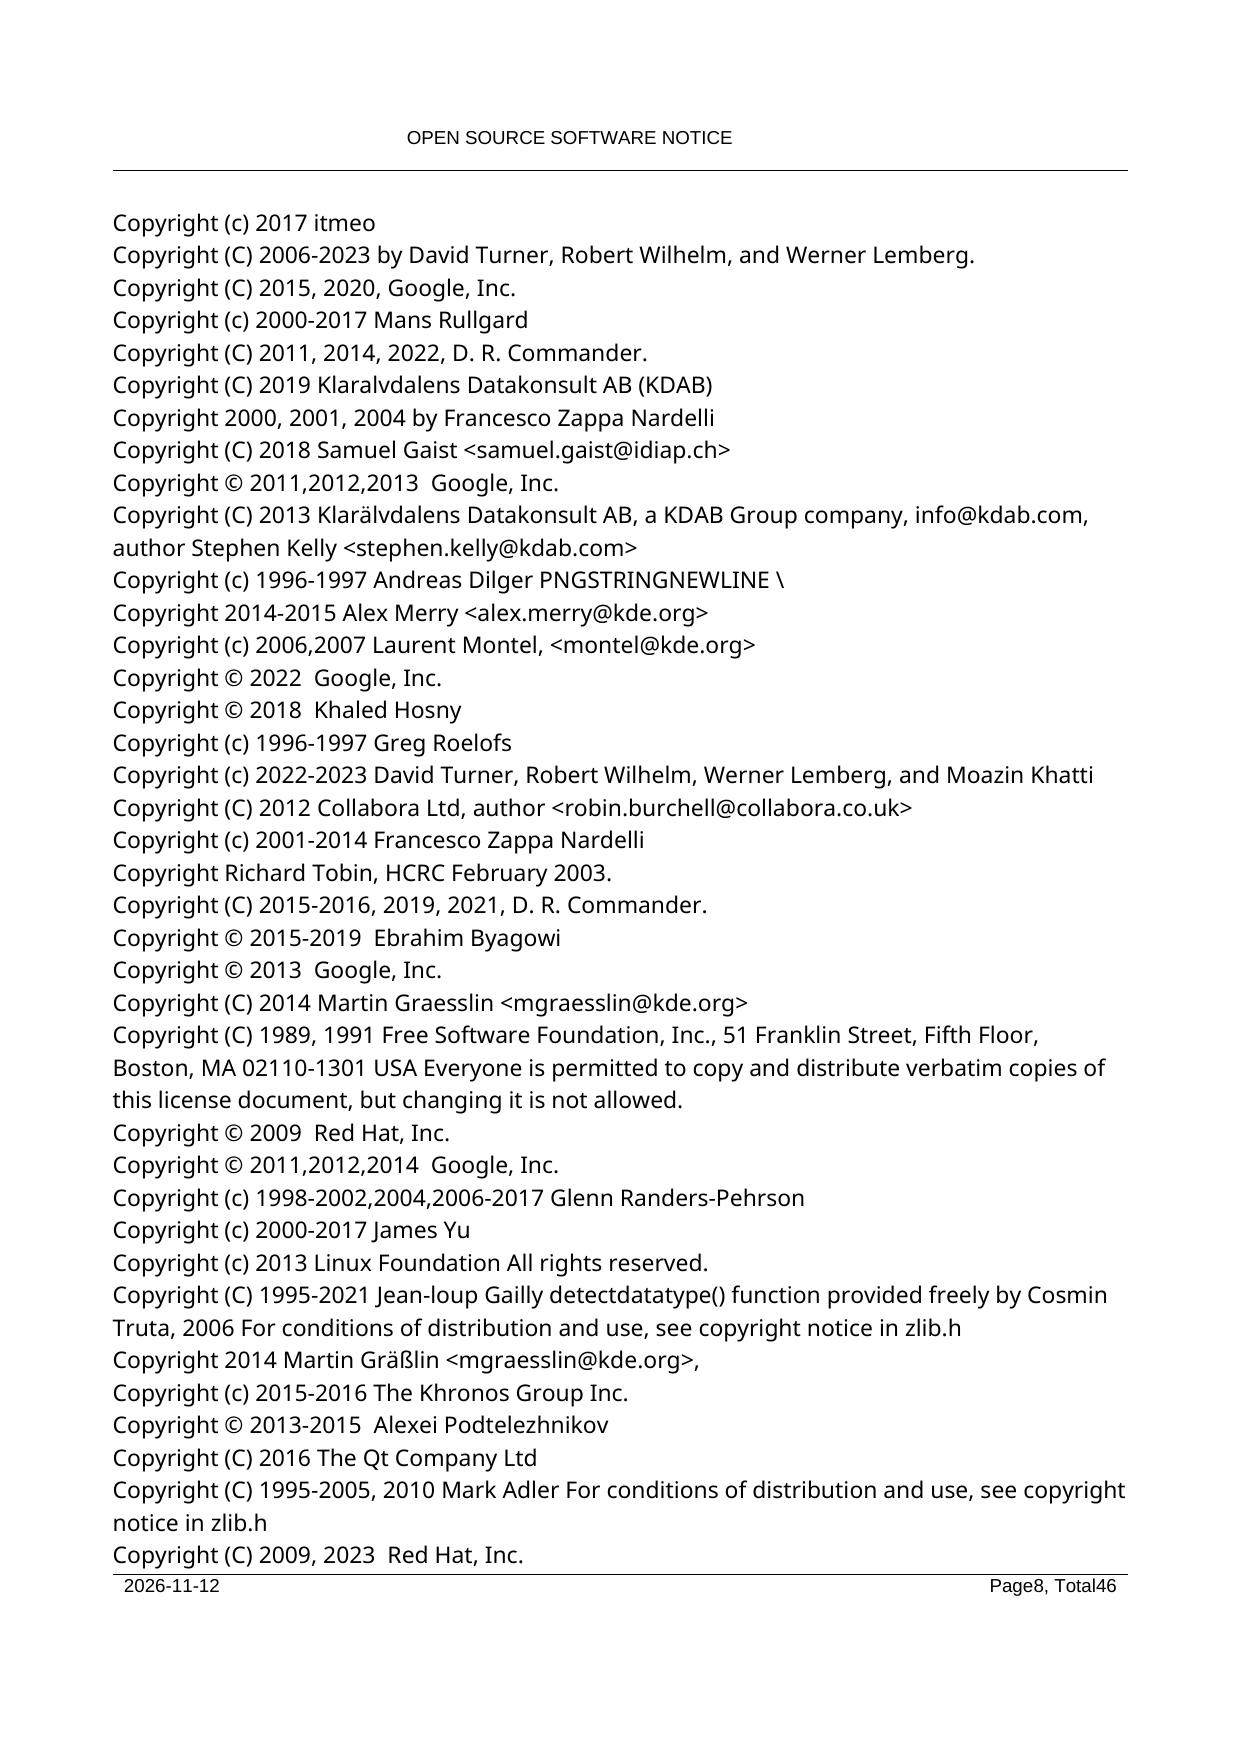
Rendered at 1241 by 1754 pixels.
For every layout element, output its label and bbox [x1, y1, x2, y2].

text [112, 206, 1128, 1571]
